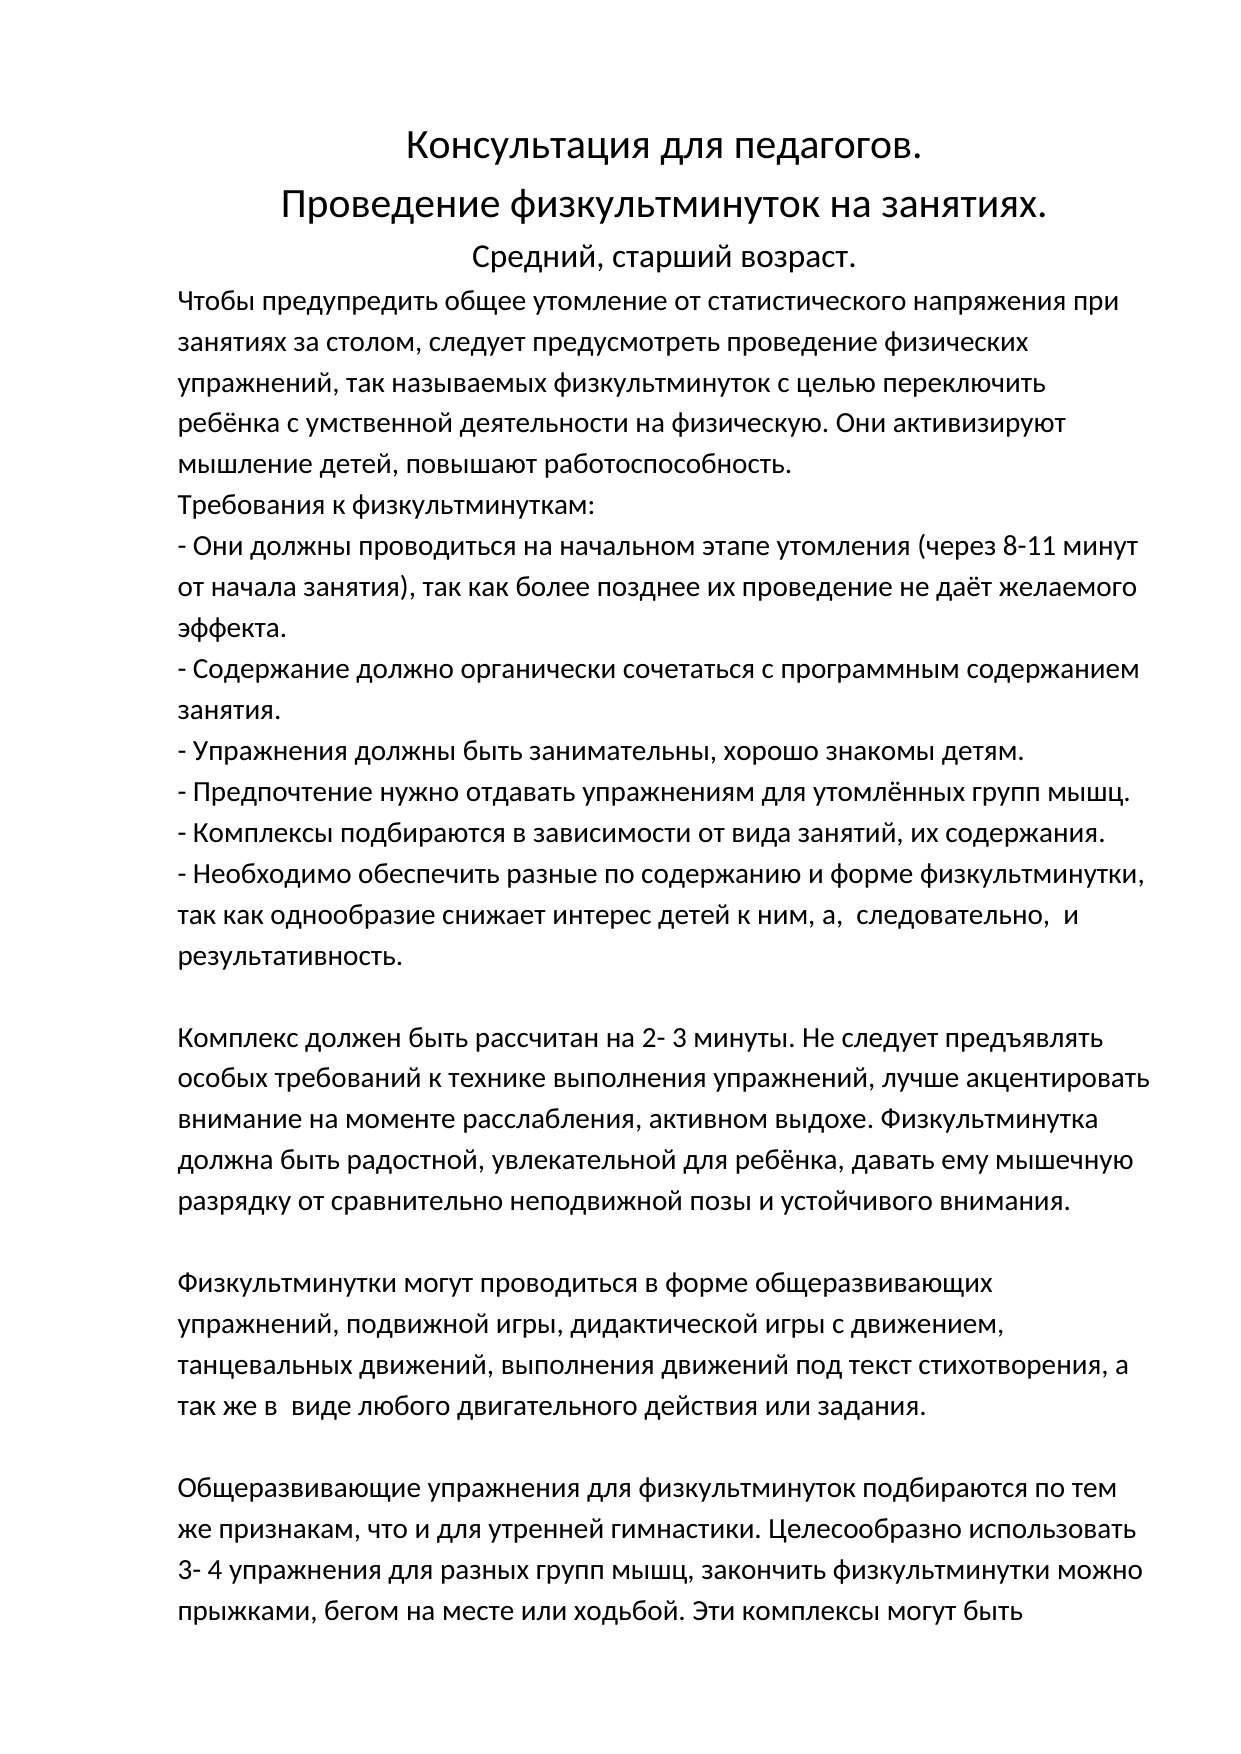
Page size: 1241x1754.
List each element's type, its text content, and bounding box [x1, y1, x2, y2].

text - Предпочтение нужно отдавать упражнениям для утомлённых групп мышц. [177, 773, 1152, 809]
text Средний, старший возраст. [177, 235, 1152, 276]
text - Необходимо обеспечить разные по содержанию и форме физкультминутки, так как однообразие снижает интерес детей к ним, а, следовательно, и результативность. [177, 855, 1152, 972]
text - Упражнения должны быть занимательны, хорошо знакомы детям. [177, 732, 1152, 768]
text Требования к физкультминуткам: [177, 486, 1152, 522]
text Чтобы предупредить общее утомление от статистического напряжения при занятиях за столом, следует предусмотреть проведение физических упражнений, так называемых физкультминуток с целью переключить ребёнка с умственной деятельности на физическую. Они активизируют мышление детей, повышают работоспособность. [177, 282, 1152, 481]
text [177, 1469, 1152, 1627]
text Комплекс должен быть рассчитан на 2- 3 минуты. Не следует предъявлять особых требований к технике выполнения упражнений, лучше акцентировать внимание на моменте расслабления, активном выдохе. Физкультминутка должна быть радостной, увлекательной для ребёнка, давать ему мышечную разрядку от сравнительно неподвижной позы и устойчивого внимания. [177, 1019, 1152, 1218]
text Консультация для педагогов. [177, 118, 1152, 169]
text - Содержание должно органически сочетаться с программным содержанием занятия. [177, 650, 1152, 727]
text Проведение физкультминуток на занятиях. [177, 177, 1152, 227]
text - Комплексы подбираются в зависимости от вида занятий, их содержания. [177, 814, 1152, 849]
text - Они должны проводиться на начальном этапе утомления (через 8-11 минут от начала занятия), так как более позднее их проведение не даёт желаемого эффекта. [177, 527, 1152, 645]
text Физкультминутки могут проводиться в форме общеразвивающих упражнений, подвижной игры, дидактической игры с движением, танцевальных движений, выполнения движений под текст стихотворения, а так же в виде любого двигательного действия или задания. [177, 1264, 1152, 1423]
